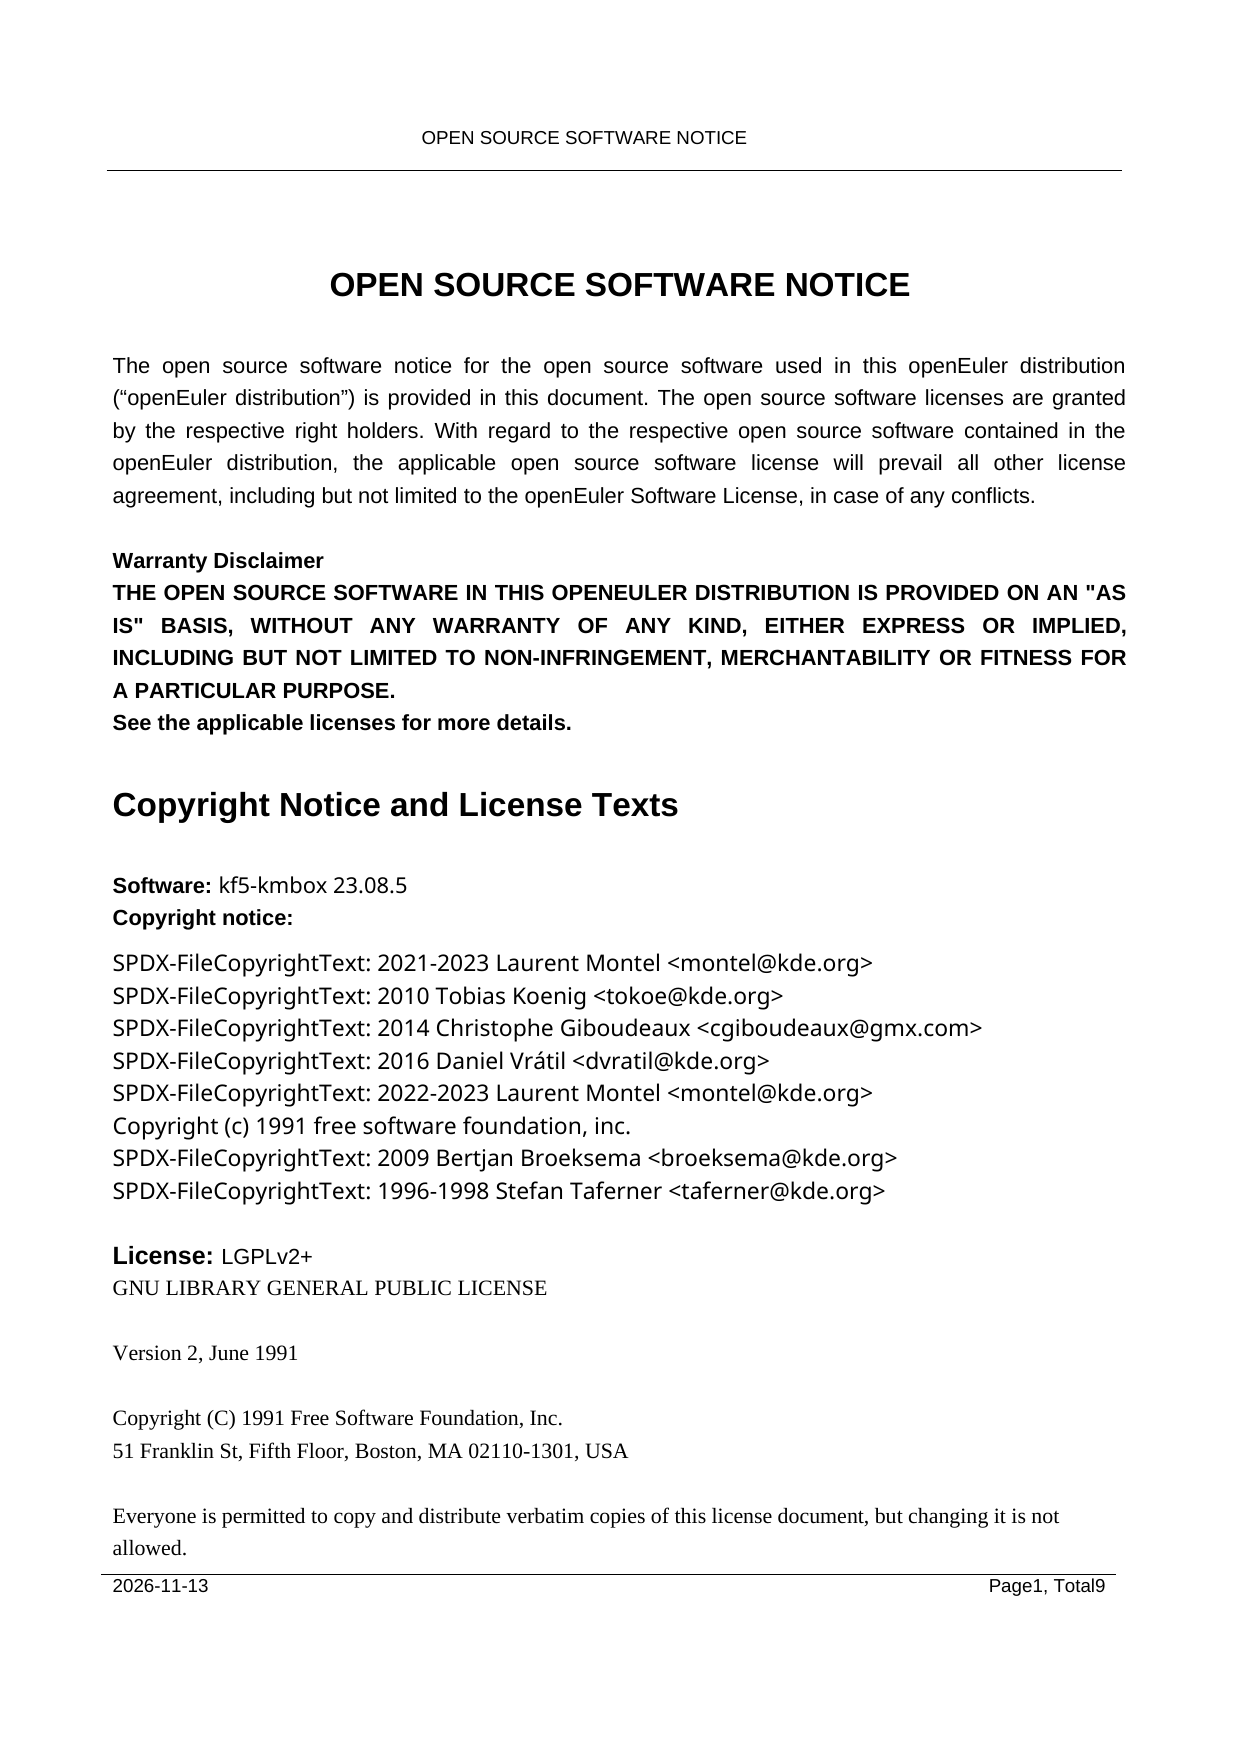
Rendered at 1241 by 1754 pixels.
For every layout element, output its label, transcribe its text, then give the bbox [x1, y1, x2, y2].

text License: LGPLv2+ [112, 1239, 1128, 1272]
text Copyright Notice and License Texts [112, 771, 1128, 836]
text OPEN SOURCE SOFTWARE NOTICE [112, 251, 1128, 316]
text The open source software notice for the open source software used in this openEuler distribution (“openEuler distribution”) is provided in this document. The open source software licenses are granted by the respective right holders. With regard to the respective open source software contained in the openEuler distribution, the applicable open source software license will prevail all other license agreement, including but not limited to the openEuler Software License, in case of any conflicts. [112, 349, 1128, 511]
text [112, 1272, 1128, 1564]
text Warranty Disclaimer [112, 544, 1128, 576]
title Software: kf5-kmbox 23.08.5 [112, 869, 1128, 901]
text THE OPEN SOURCE SOFTWARE IN THIS OPENEULER DISTRIBUTION IS PROVIDED ON AN "AS IS" BASIS, WITHOUT ANY WARRANTY OF ANY KIND, EITHER EXPRESS OR IMPLIED, INCLUDING BUT NOT LIMITED TO NON-INFRINGEMENT, MERCHANTABILITY OR FITNESS FOR A PARTICULAR PURPOSE. See the applicable licenses for more details. [112, 576, 1128, 739]
text Copyright notice: [112, 901, 1128, 934]
text SPDX-FileCopyrightText: 2021-2023 Laurent Montel <montel@kde.org> SPDX-FileCopyrightText: 2010 Tobias Koenig <tokoe@kde.org> SPDX-FileCopyrightText: 2014 Christophe Giboudeaux <cgiboudeaux@gmx.com> SPDX-FileCopyrightText: 2016 Daniel Vrátil <dvratil@kde.org> SPDX-FileCopyrightText: 2022-2023 Laurent Montel <montel@kde.org> Copyright (c) 1991 free software foundation, inc. SPDX-FileCopyrightText: 2009 Bertjan Broeksema <broeksema@kde.org> SPDX-FileCopyrightText: 1996-1998 Stefan Taferner <taferner@kde.org> [112, 947, 1128, 1239]
